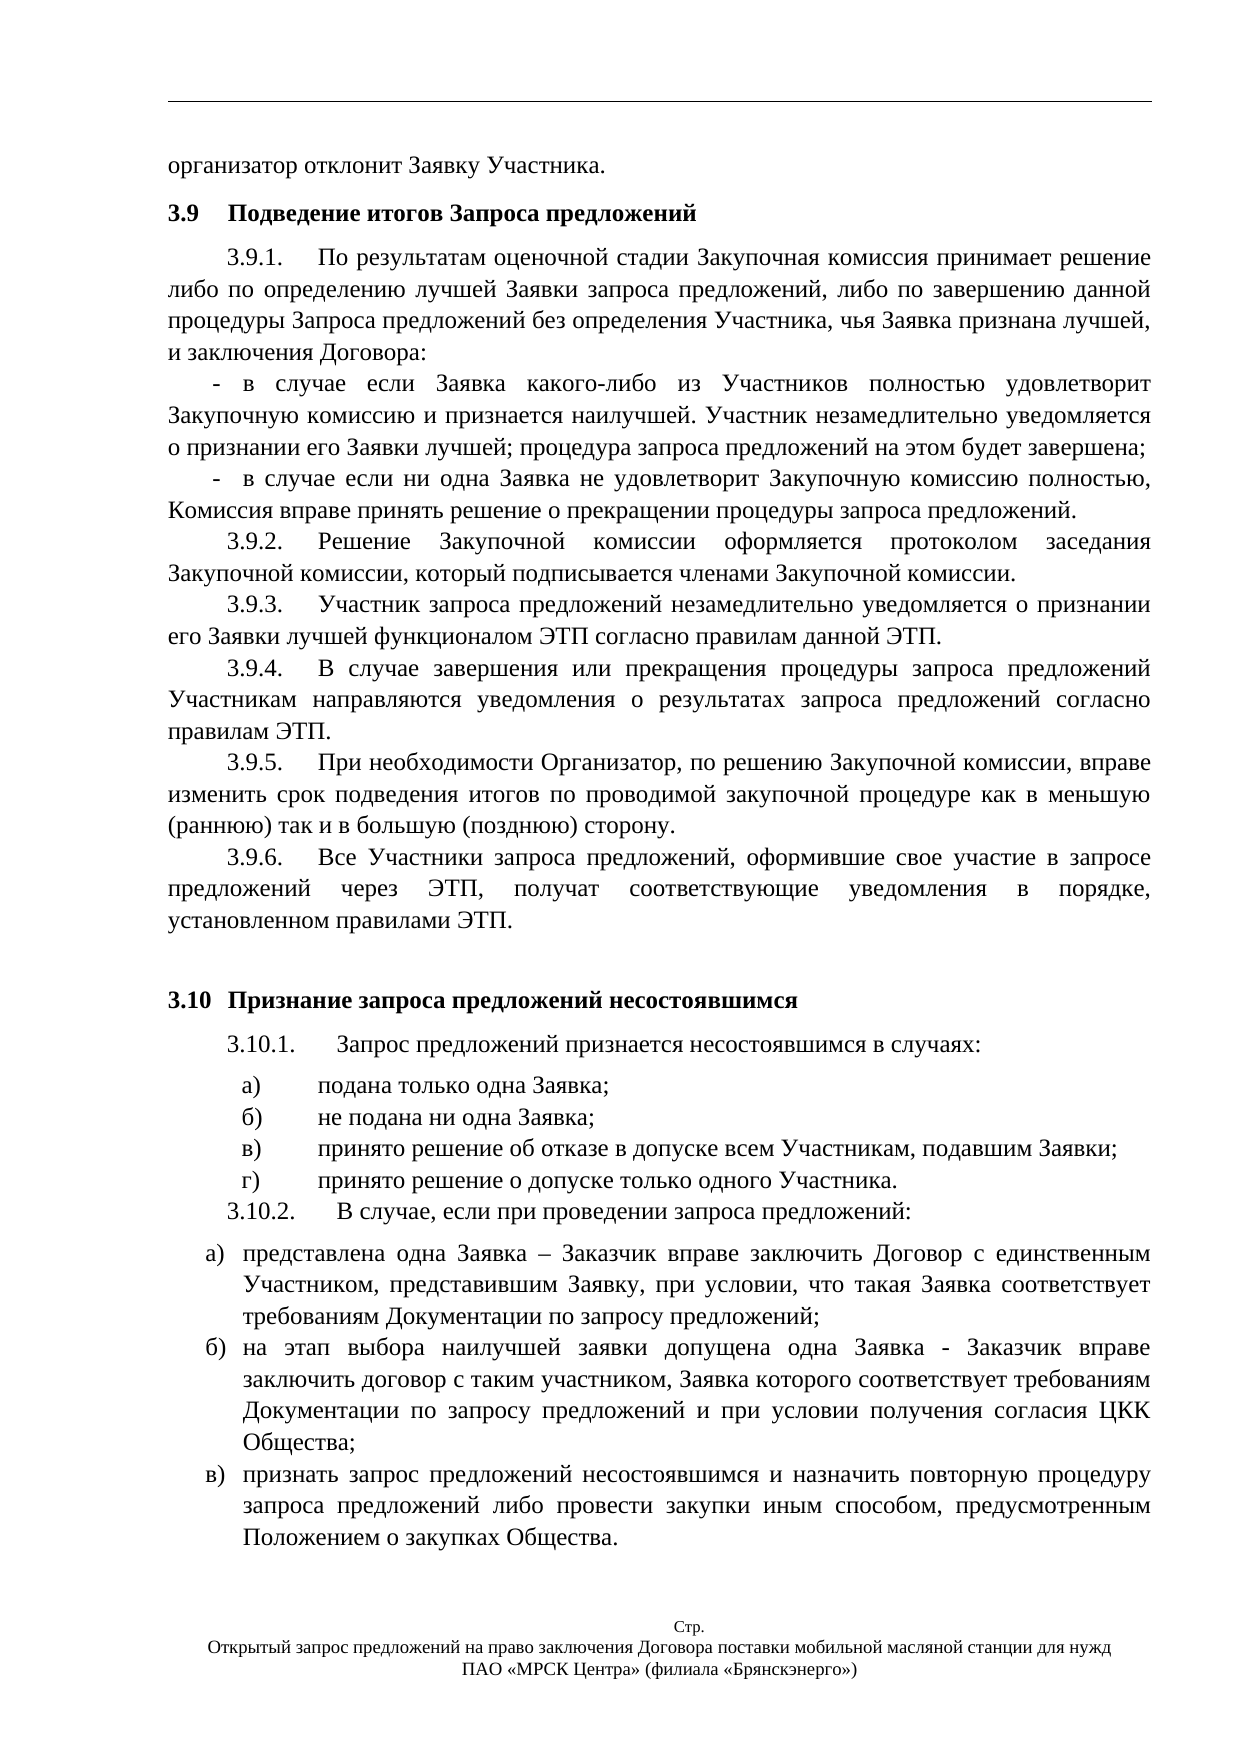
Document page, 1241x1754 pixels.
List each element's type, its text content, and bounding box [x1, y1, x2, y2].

list на этап выбора наилучшей заявки допущена одна Заявка - Заказчик вправе заключить договор с таким участником, Заявка которого соответствует требованиям Документации по запросу предложений и при условии получения согласия ЦКК Общества; [205, 1332, 1152, 1456]
list подана только одна Заявка; [168, 1070, 1152, 1099]
list принято решение об отказе в допуске всем Участникам, подавшим Заявки; [168, 1133, 1152, 1162]
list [168, 150, 1152, 179]
list Запрос предложений признается несостоявшимся в случаях: [168, 1029, 1152, 1058]
list в случае если Заявка какого-либо из Участников полностью удовлетворит Закупочную комиссию и признается наилучшей. Участник незамедлительно уведомляется о признании его Заявки лучшей; процедура запроса предложений на этом будет завершена; [168, 368, 1152, 460]
list В случае завершения или прекращения процедуры запроса предложений Участникам направляются уведомления о результатах запроса предложений согласно правилам ЭТП. [168, 653, 1152, 744]
subtitle Признание запроса предложений несостоявшимся [168, 985, 1152, 1014]
list представлена одна Заявка – Заказчик вправе заключить Договор с единственным Участником, представившим Заявку, при условии, что такая Заявка соответствует требованиям Документации по запросу предложений; [205, 1238, 1152, 1329]
list Участник запроса предложений незамедлительно уведомляется о признании его Заявки лучшей функционалом ЭТП согласно правилам данной ЭТП. [168, 589, 1152, 650]
list По результатам оценочной стадии Закупочная комиссия принимает решение либо по определению лучшей Заявки запроса предложений, либо по завершению данной процедуры Запроса предложений без определения Участника, чья Заявка признана лучшей, и заключения Договора: [168, 242, 1152, 366]
list принято решение о допуске только одного Участника. [168, 1165, 1152, 1194]
list в случае если ни одна Заявка не удовлетворит Закупочную комиссию полностью, Комиссия вправе принять решение о прекращении процедуры запроса предложений. [168, 463, 1152, 523]
list признать запрос предложений несостоявшимся и назначить повторную процедуру запроса предложений либо провести закупки иным способом, предусмотренным Положением о закупках Общества. [205, 1459, 1152, 1551]
list Решение Закупочной комиссии оформляется протоколом заседания Закупочной комиссии, который подписывается членами Закупочной комиссии. [168, 526, 1152, 587]
list При необходимости Организатор, по решению Закупочной комиссии, вправе изменить срок подведения итогов по проводимой закупочной процедуре как в меньшую (раннюю) так и в большую (позднюю) сторону. [168, 747, 1152, 839]
list Все Участники запроса предложений, оформившие свое участие в запросе предложений через ЭТП, получат соответствующие уведомления в порядке, установленном правилами ЭТП. [168, 842, 1152, 934]
subtitle Подведение итогов Запроса предложений [168, 198, 1152, 227]
list В случае, если при проведении запроса предложений: [168, 1196, 1152, 1225]
list не подана ни одна Заявка; [168, 1102, 1152, 1131]
